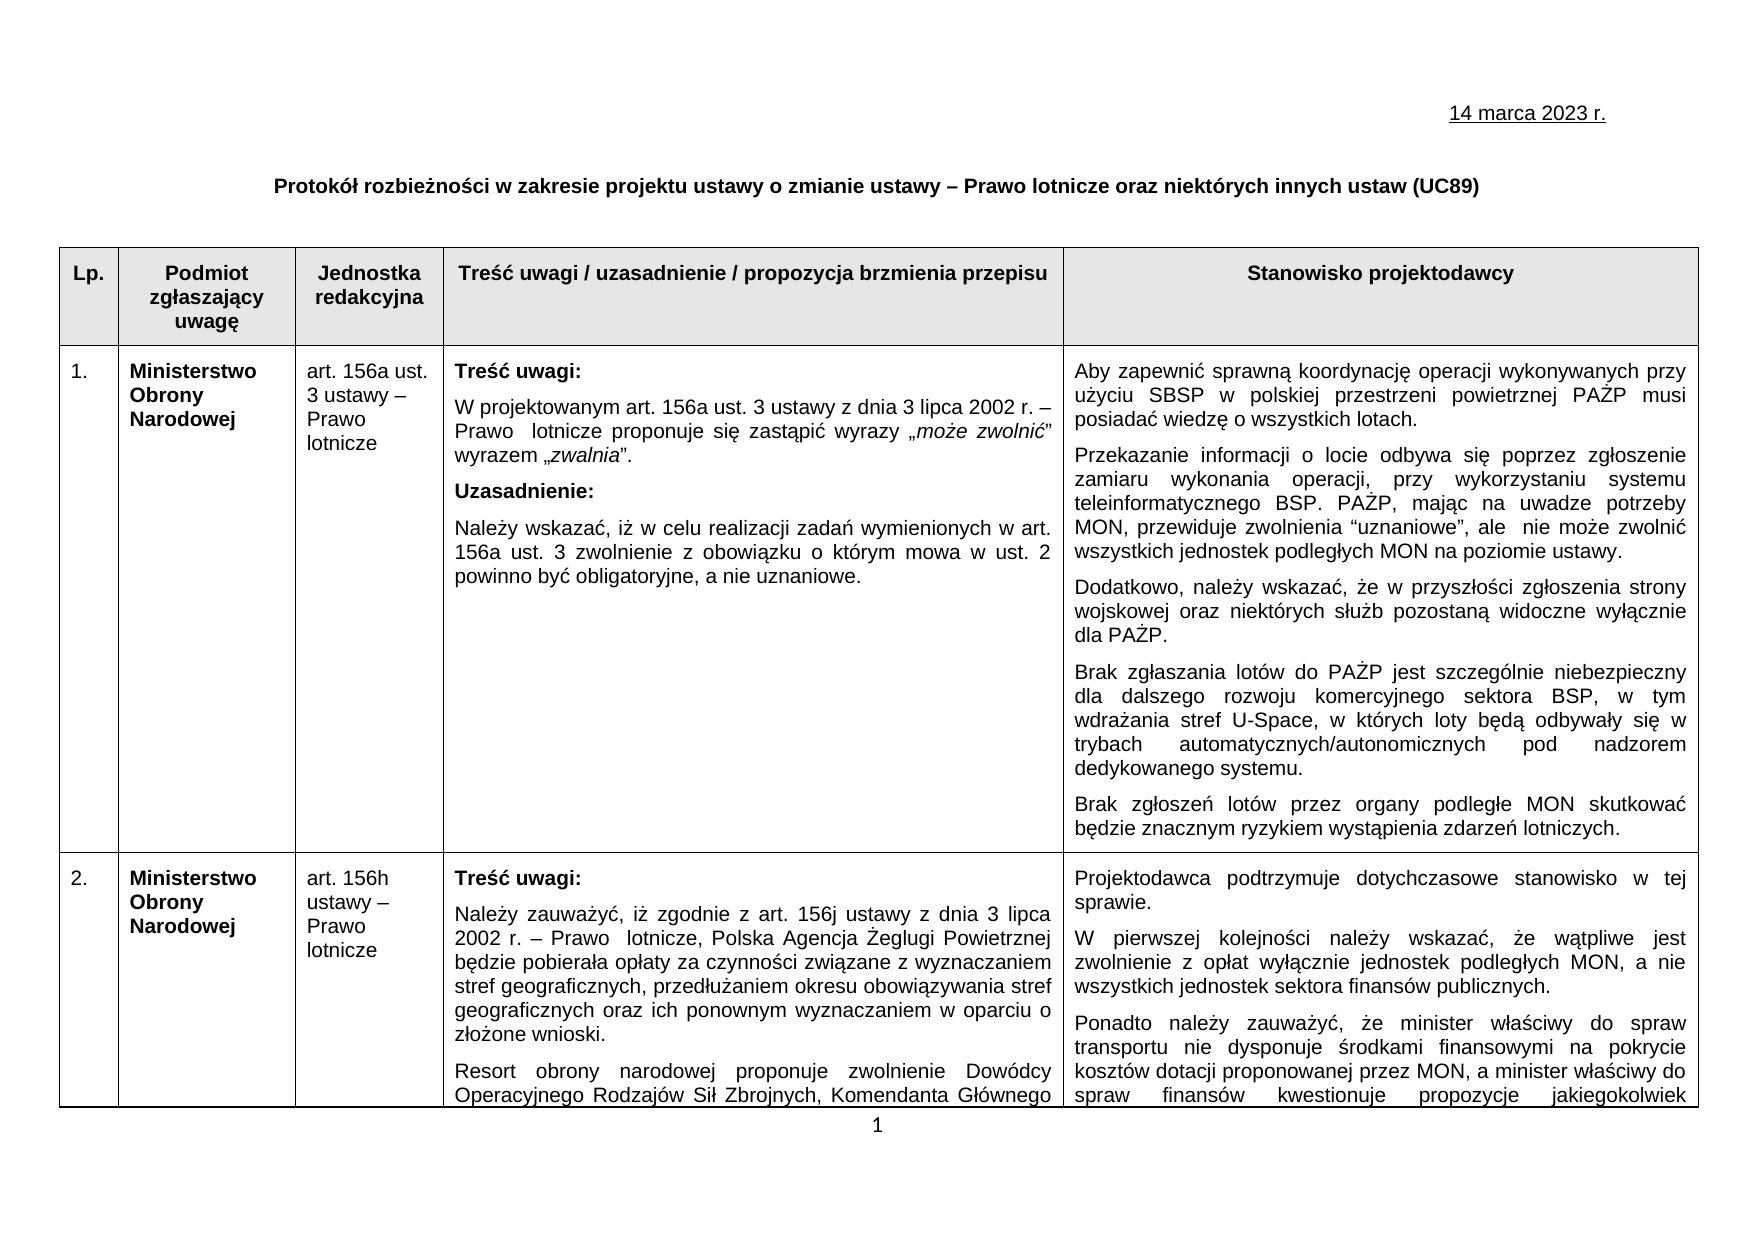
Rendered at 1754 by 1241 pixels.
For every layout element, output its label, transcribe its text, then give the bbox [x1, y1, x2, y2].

table_header Jednostka redakcyjna [296, 248, 443, 345]
table_cell Aby zapewnić sprawną koordynację operacji wykonywanych przy użyciu SBSP w polskiej przestrzeni powietrznej PAŻP musi posiadać wiedzę o wszystkich lotach. Przekazanie informacji o locie odbywa się poprzez zgłoszenie zamiaru wykonania operacji, przy wykorzystaniu systemu teleinformatycznego BSP. PAŻP, mając na uwadze potrzeby MON, przewiduje zwolnienia “uznaniowe”, ale nie może zwolnić wszystkich jednostek podległych MON na poziomie ustawy. Dodatkowo, należy wskazać, że w przyszłości zgłoszenia strony wojskowej oraz niektórych służb pozostaną widoczne wyłącznie dla PAŻP. Brak zgłaszania lotów do PAŻP jest szczególnie niebezpieczny dla dalszego rozwoju komercyjnego sektora BSP, w tym wdrażania stref U-Space, w których loty będą odbywały się w trybach automatycznych/autonomicznych pod nadzorem dedykowanego systemu. Brak zgłoszeń lotów przez organy podległe MON skutkować będzie znacznym ryzykiem wystąpienia zdarzeń lotniczych. [1064, 346, 1698, 852]
table_cell Ministerstwo Obrony Narodowej [119, 346, 295, 852]
table_cell [60, 853, 118, 1106]
text 14 marca 2023 r. [148, 101, 1606, 125]
table_header Podmiot zgłaszający uwagę [119, 248, 295, 345]
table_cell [444, 853, 1063, 1106]
table_cell [60, 346, 118, 852]
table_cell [1064, 853, 1698, 1106]
table_cell Treść uwagi: W projektowanym art. 156a ust. 3 ustawy z dnia 3 lipca 2002 r. – Prawo lotnicze proponuje się zastąpić wyrazy „może zwolnić” wyrazem „zwalnia”. Uzasadnienie: Należy wskazać, iż w celu realizacji zadań wymienionych w art. 156a ust. 3 zwolnienie z obowiązku o którym mowa w ust. 2 powinno być obligatoryjne, a nie uznaniowe. [444, 346, 1063, 852]
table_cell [119, 853, 295, 1106]
table_header Stanowisko projektodawcy [1064, 248, 1698, 345]
table_header Lp. [60, 248, 118, 345]
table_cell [296, 853, 443, 1106]
table_header Treść uwagi / uzasadnienie / propozycja brzmienia przepisu [444, 248, 1063, 345]
text Protokół rozbieżności w zakresie projektu ustawy o zmianie ustawy – Prawo lotnicze oraz niektórych innych ustaw (UC89) [148, 174, 1606, 198]
table_cell art. 156a ust. 3 ustawy – Prawo lotnicze [296, 346, 443, 852]
